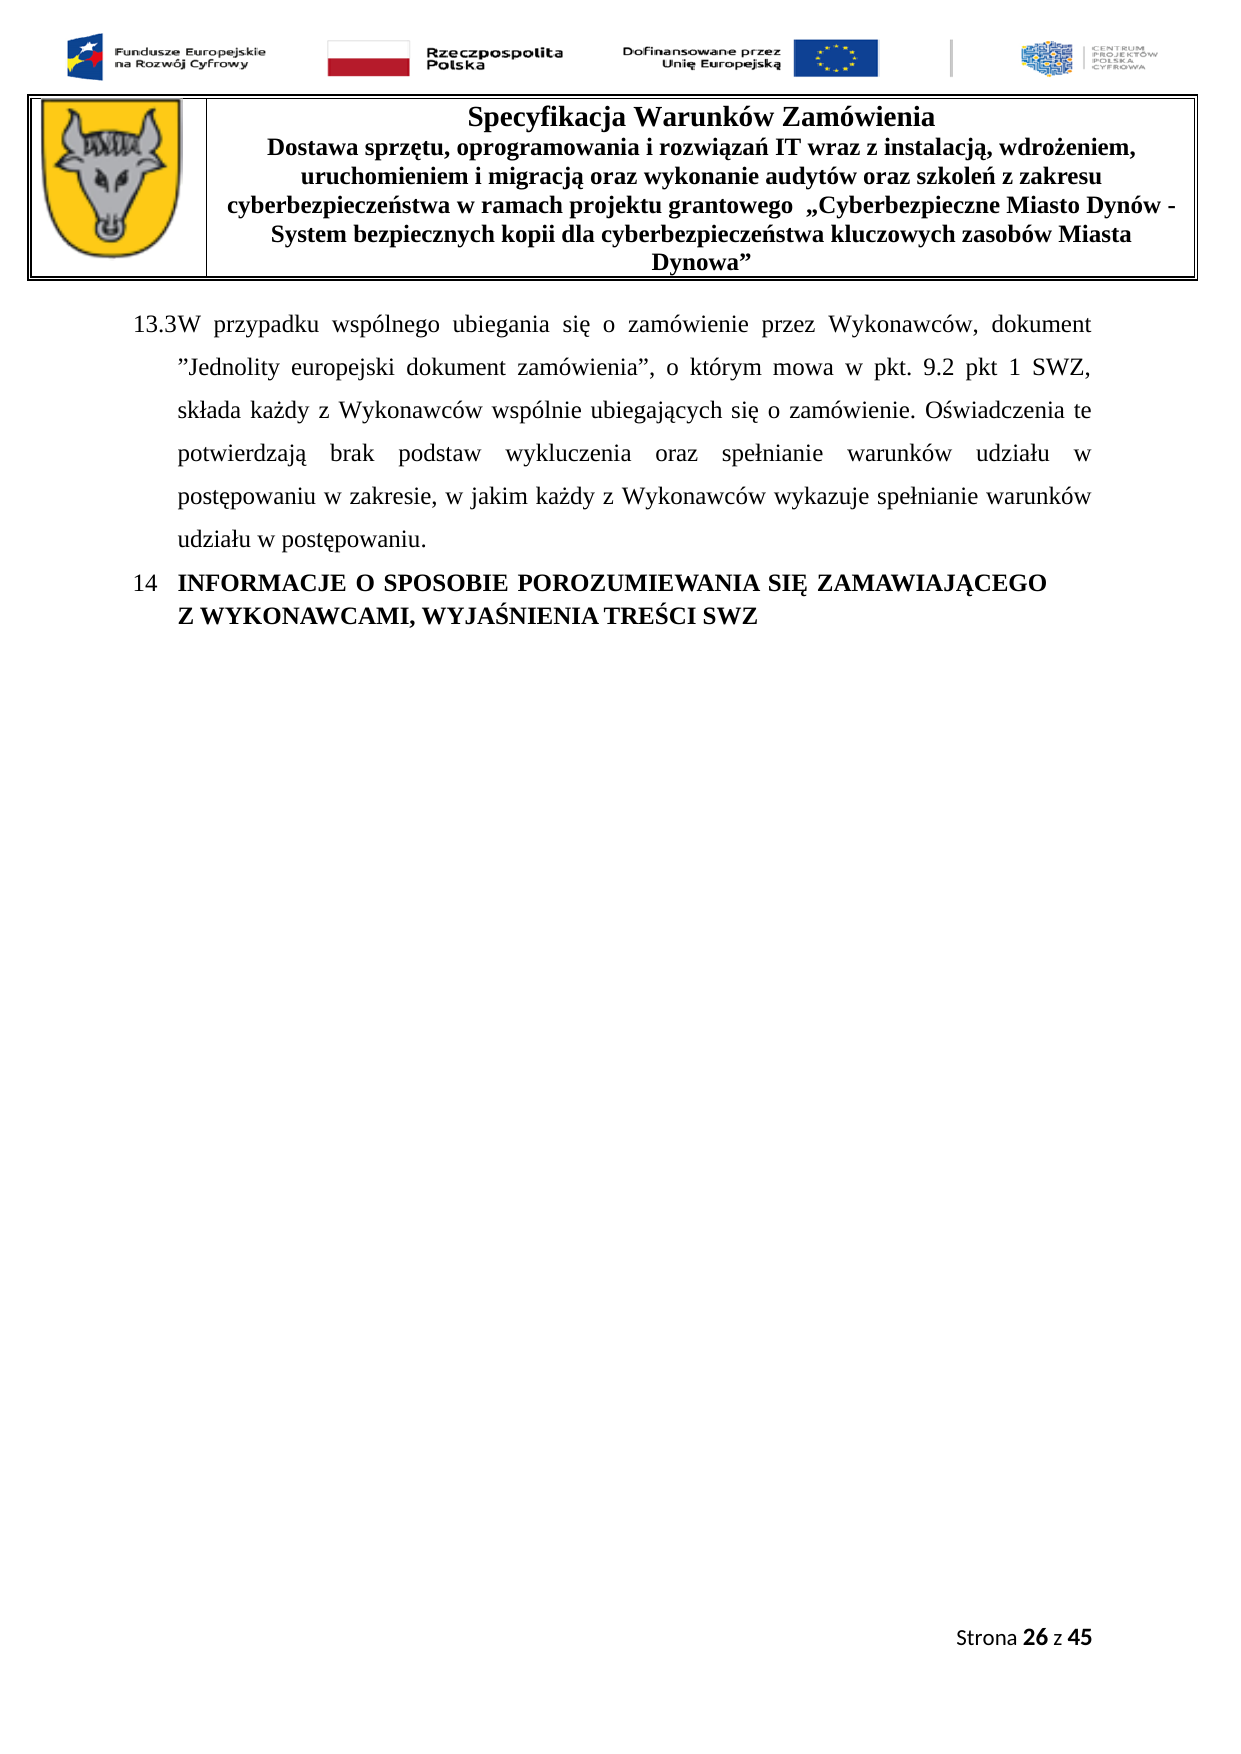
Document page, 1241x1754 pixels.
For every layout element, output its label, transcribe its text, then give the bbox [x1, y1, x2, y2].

subtitle W przypadku wspólnego ubiegania się o zamówienie przez Wykonawców, dokument ”Jednolity europejski dokument zamówienia”, o którym mowa w pkt. 9.2 pkt 1 SWZ, składa każdy z Wykonawców wspólnie ubiegających się o zamówienie. Oświadczenia te potwierdzają brak podstaw wykluczenia oraz spełnianie warunków udziału w postępowaniu w zakresie, w jakim każdy z Wykonawców wykazuje spełnianie warunków udziału w postępowaniu. [133, 309, 1092, 553]
subtitle INFORMACJE O SPOSOBIE POROZUMIEWANIA SIĘ ZAMAWIAJĄCEGO Z WYKONAWCAMI, WYJAŚNIENIA TREŚCI SWZ [132, 568, 1057, 629]
picture [40, 98, 183, 261]
